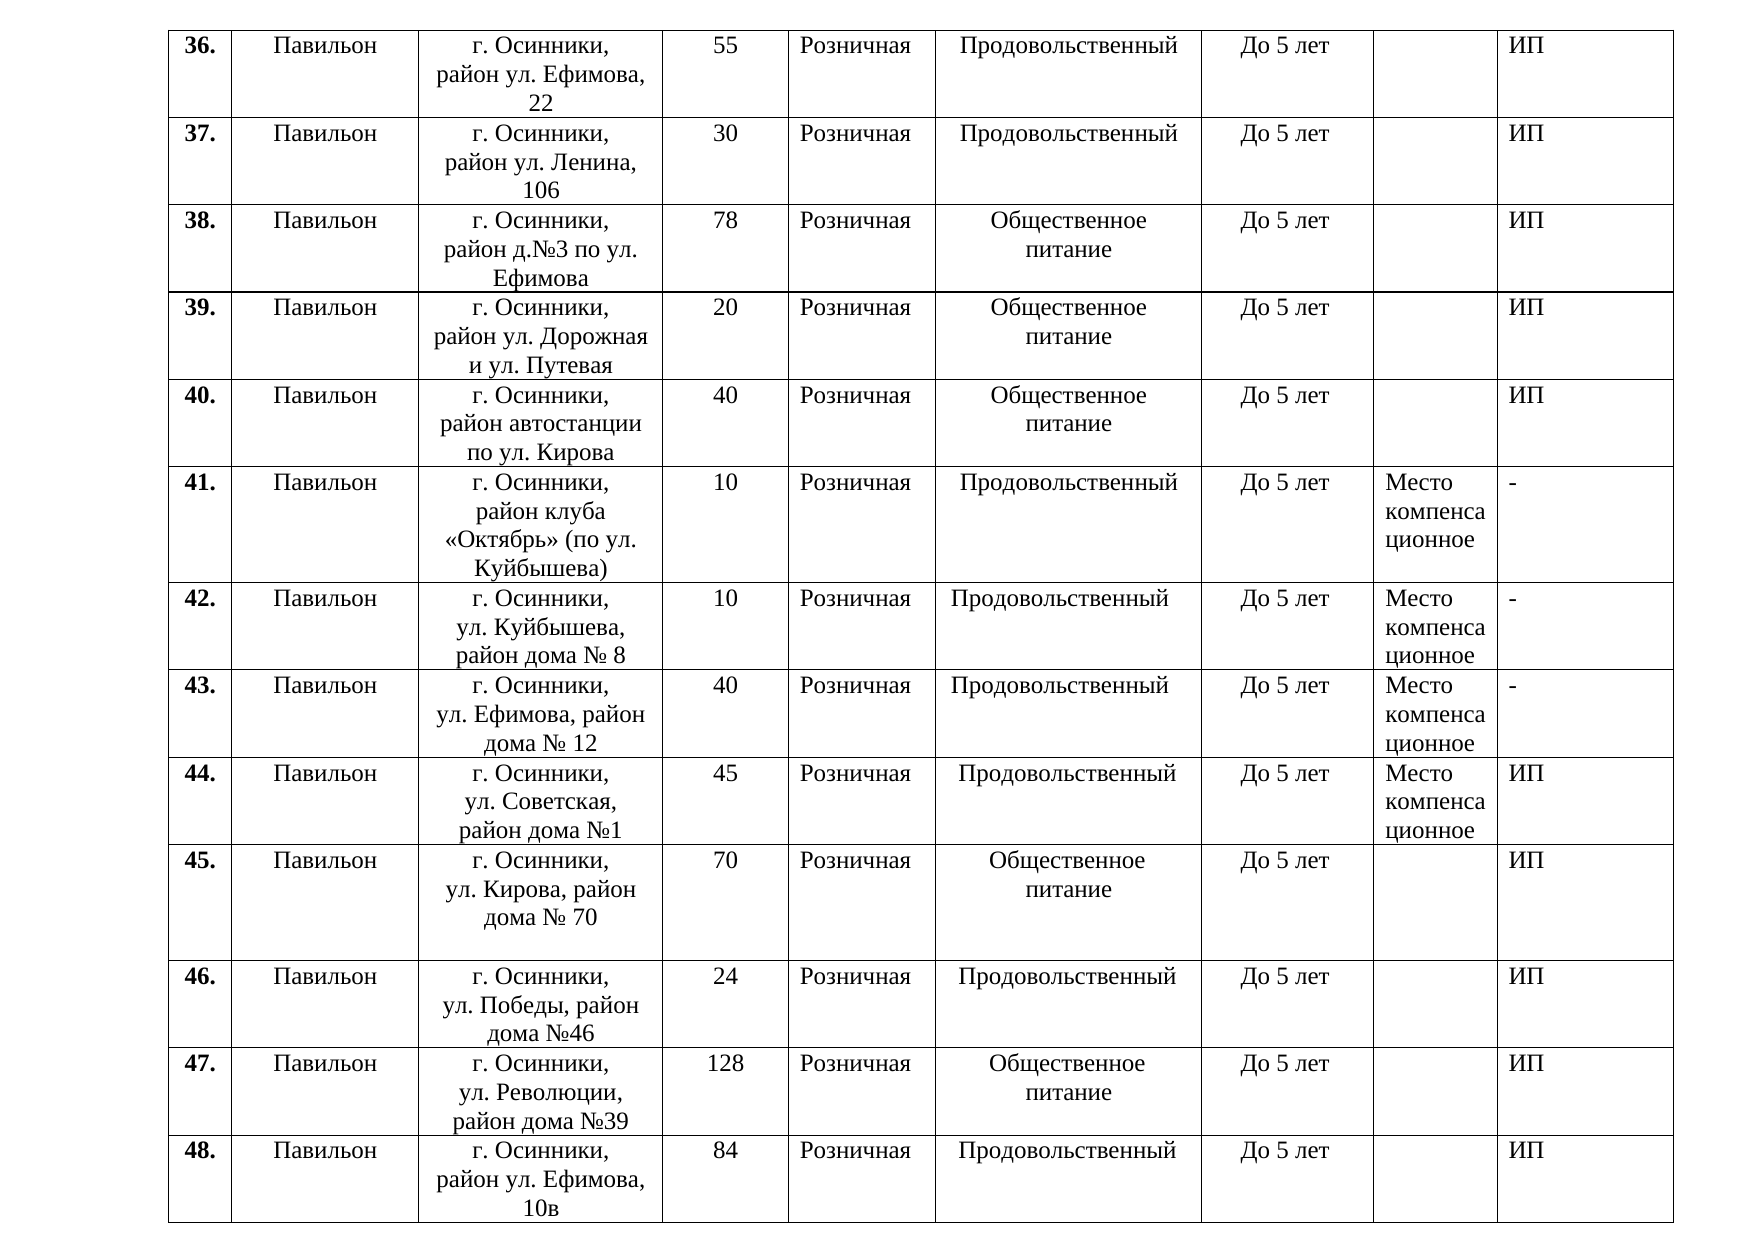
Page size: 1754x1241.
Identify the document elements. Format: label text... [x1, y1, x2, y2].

table_cell Общественное питание [936, 293, 1201, 379]
table_cell 40 [663, 380, 788, 466]
table_cell Розничная [789, 961, 935, 1047]
table_cell г. Осинники, ул. Советская, район дома №1 [419, 758, 662, 844]
table_cell Розничная [789, 670, 935, 757]
table_cell До 5 лет [1202, 31, 1373, 117]
table_cell 20 [663, 293, 788, 379]
table_cell ИП [1498, 118, 1673, 204]
table_cell 128 [663, 1048, 788, 1134]
table_cell Продовольственный [936, 583, 1201, 669]
table_cell 45. [169, 845, 231, 960]
table_cell Розничная [789, 758, 935, 844]
table_cell До 5 лет [1202, 583, 1373, 669]
table_cell Павильон [232, 961, 418, 1047]
table_cell [1374, 205, 1497, 291]
table_cell [1374, 380, 1497, 466]
table_cell 30 [663, 118, 788, 204]
table_cell Общественное питание [936, 1048, 1201, 1134]
table_cell ИП [1498, 380, 1673, 466]
table_cell Павильон [232, 583, 418, 669]
table_cell Розничная [789, 31, 935, 117]
table_cell До 5 лет [1202, 1048, 1373, 1134]
table_cell Розничная [789, 118, 935, 204]
table_cell 84 [663, 1136, 788, 1222]
table_cell 70 [663, 845, 788, 960]
table_cell Павильон [232, 467, 418, 582]
table_cell Розничная [789, 583, 935, 669]
table_cell [1374, 961, 1497, 1047]
table_cell Павильон [232, 205, 418, 291]
table_cell - [1498, 467, 1673, 582]
table_cell До 5 лет [1202, 670, 1373, 757]
table_cell Продовольственный [936, 31, 1201, 117]
table_cell ИП [1498, 845, 1673, 960]
table_cell До 5 лет [1202, 1136, 1373, 1222]
table_cell ИП [1498, 758, 1673, 844]
table_cell 48. [169, 1136, 231, 1222]
table_cell До 5 лет [1202, 380, 1373, 466]
table_cell ИП [1498, 1048, 1673, 1134]
table_cell г. Осинники, район автостанции по ул. Кирова [419, 380, 662, 466]
table_cell Павильон [232, 758, 418, 844]
table_cell 55 [663, 31, 788, 117]
table_cell До 5 лет [1202, 293, 1373, 379]
table_cell Место компенсационное [1374, 758, 1497, 844]
table_cell 10 [663, 583, 788, 669]
table_cell 43. [169, 670, 231, 757]
table_cell Розничная [789, 380, 935, 466]
table_cell 44. [169, 758, 231, 844]
table_cell Павильон [232, 31, 418, 117]
table_cell Павильон [232, 845, 418, 960]
table_cell [1374, 1048, 1497, 1134]
table_cell [1374, 1136, 1497, 1222]
table_cell г. Осинники, ул. Победы, район дома №46 [419, 961, 662, 1047]
table_cell Розничная [789, 1048, 935, 1134]
table_cell ИП [1498, 205, 1673, 291]
table_cell Павильон [232, 118, 418, 204]
table_cell Продовольственный [936, 118, 1201, 204]
table_cell До 5 лет [1202, 205, 1373, 291]
table_cell Павильон [232, 380, 418, 466]
table_cell [1374, 293, 1497, 379]
table_cell 24 [663, 961, 788, 1047]
table_cell Розничная [789, 467, 935, 582]
table_cell Розничная [789, 205, 935, 291]
table_cell Павильон [232, 293, 418, 379]
table_cell Продовольственный [936, 758, 1201, 844]
table_cell До 5 лет [1202, 467, 1373, 582]
table_cell 78 [663, 205, 788, 291]
table_cell Место компенсационное [1374, 467, 1497, 582]
table_cell Павильон [232, 670, 418, 757]
table_cell г. Осинники, ул. Кирова, район дома № 70 [419, 845, 662, 960]
table_cell г. Осинники, район ул. Ефимова, 10в [419, 1136, 662, 1222]
table_cell ИП [1498, 293, 1673, 379]
table_cell Продовольственный [936, 961, 1201, 1047]
table_cell Розничная [789, 293, 935, 379]
table_cell г. Осинники, район ул. Дорожная и ул. Путевая [419, 293, 662, 379]
table_cell До 5 лет [1202, 845, 1373, 960]
table_cell 40. [169, 380, 231, 466]
table_cell Продовольственный [936, 467, 1201, 582]
table_cell [1374, 118, 1497, 204]
table_cell Розничная [789, 1136, 935, 1222]
table_cell 40 [663, 670, 788, 757]
table_cell Розничная [789, 845, 935, 960]
table_cell Продовольственный [936, 670, 1201, 757]
table_cell Павильон [232, 1048, 418, 1134]
table_cell 36. [169, 31, 231, 117]
table_cell 37. [169, 118, 231, 204]
table_cell 38. [169, 205, 231, 291]
table_cell 41. [169, 467, 231, 582]
table_cell г. Осинники, район ул. Ефимова, 22 [419, 31, 662, 117]
table_cell Продовольственный [936, 1136, 1201, 1222]
table_cell 46. [169, 961, 231, 1047]
table_cell Место компенсационное [1374, 670, 1497, 757]
table_cell г. Осинники, район ул. Ленина, 106 [419, 118, 662, 204]
table_cell - [1498, 583, 1673, 669]
table_cell [1374, 845, 1497, 960]
table_cell Общественное питание [936, 205, 1201, 291]
table_cell 47. [169, 1048, 231, 1134]
table_cell До 5 лет [1202, 961, 1373, 1047]
table_cell г. Осинники, район клуба «Октябрь» (по ул. Куйбышева) [419, 467, 662, 582]
table_cell [1374, 31, 1497, 117]
table_cell Место компенсационное [1374, 583, 1497, 669]
table_cell ИП [1498, 31, 1673, 117]
table_cell г. Осинники, ул. Куйбышева, район дома № 8 [419, 583, 662, 669]
table_cell 42. [169, 583, 231, 669]
table_cell 39. [169, 293, 231, 379]
table_cell Павильон [232, 1136, 418, 1222]
table_cell 10 [663, 467, 788, 582]
table_cell - [1498, 670, 1673, 757]
table_cell До 5 лет [1202, 758, 1373, 844]
table_cell г. Осинники, ул. Ефимова, район дома № 12 [419, 670, 662, 757]
table_cell 45 [663, 758, 788, 844]
table_cell ИП [1498, 1136, 1673, 1222]
table_cell Общественное питание [936, 845, 1201, 960]
table_cell ИП [1498, 961, 1673, 1047]
table_cell Общественное питание [936, 380, 1201, 466]
table_cell г. Осинники, ул. Революции, район дома №39 [419, 1048, 662, 1134]
table_cell До 5 лет [1202, 118, 1373, 204]
table_cell г. Осинники, район д.№3 по ул. Ефимова [419, 205, 662, 291]
